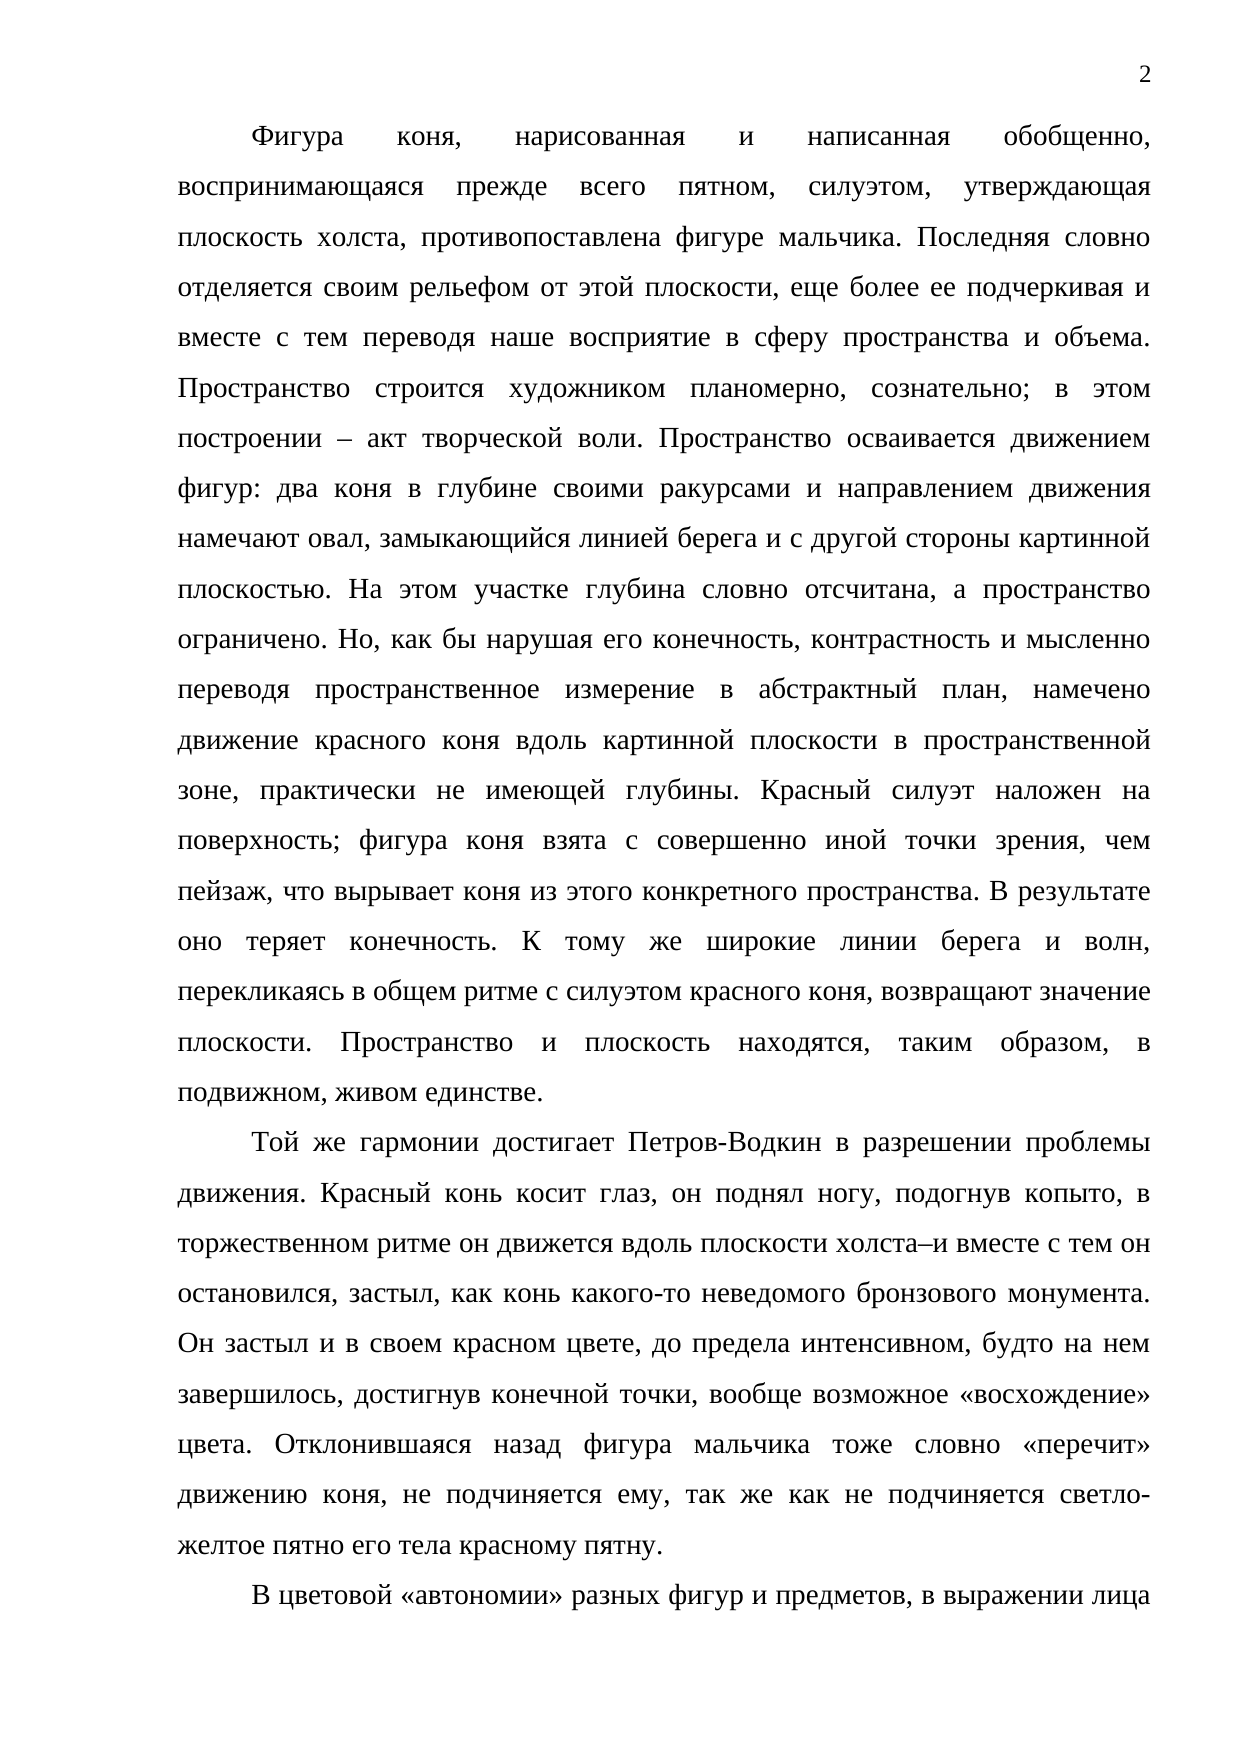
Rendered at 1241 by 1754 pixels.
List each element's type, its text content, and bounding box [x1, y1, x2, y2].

text Той же гармонии достигает Петров-Водкин в разрешении проблемы движения. Красный конь косит глаз, он поднял ногу, подогнув копыто, в торжественном ритме он движется вдоль плоскости холста–и вместе с тем он остановился, застыл, как конь какого-то неведомого бронзового монумента. Он застыл и в своем красном цвете, до предела интенсивном, будто на нем завершилось, достигнув конечной точки, вообще возможное «восхождение» цвета. Отклонившаяся назад фигура мальчика тоже словно «перечит» движению коня, не подчиняется ему, так же как не подчиняется светло-желтое пятно его тела красному пятну. [177, 1124, 1152, 1560]
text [177, 1577, 1152, 1611]
text Фигура коня, нарисованная и написанная обобщенно, воспринимающаяся прежде всего пятном, силуэтом, утверждающая плоскость холста, противопоставлена фигуре мальчика. Последняя словно отделяется своим рельефом от этой плоскости, еще более ее подчеркивая и вместе с тем переводя наше восприятие в сферу пространства и объема. Пространство строится художником планомерно, сознательно; в этом построении – акт творческой воли. Пространство осваивается движением фигур: два коня в глубине своими ракурсами и направлением движения намечают овал, замыкающийся линией берега и с другой стороны картинной плоскостью. На этом участке глубина словно отсчитана, а пространство ограничено. Но, как бы нарушая его конечность, контрастность и мысленно переводя пространственное измерение в абстрактный план, намечено движение красного коня вдоль картинной плоскости в пространственной зоне, практически не имеющей глубины. Красный силуэт наложен на поверхность; фигура коня взята с совершенно иной точки зрения, чем пейзаж, что вырывает коня из этого конкретного пространства. В результате оно теряет конечность. К тому же широкие линии берега и волн, перекликаясь в общем ритме с силуэтом красного коня, возвращают значение плоскости. Пространство и плоскость находятся, таким образом, в подвижном, живом единстве. [177, 118, 1152, 1108]
